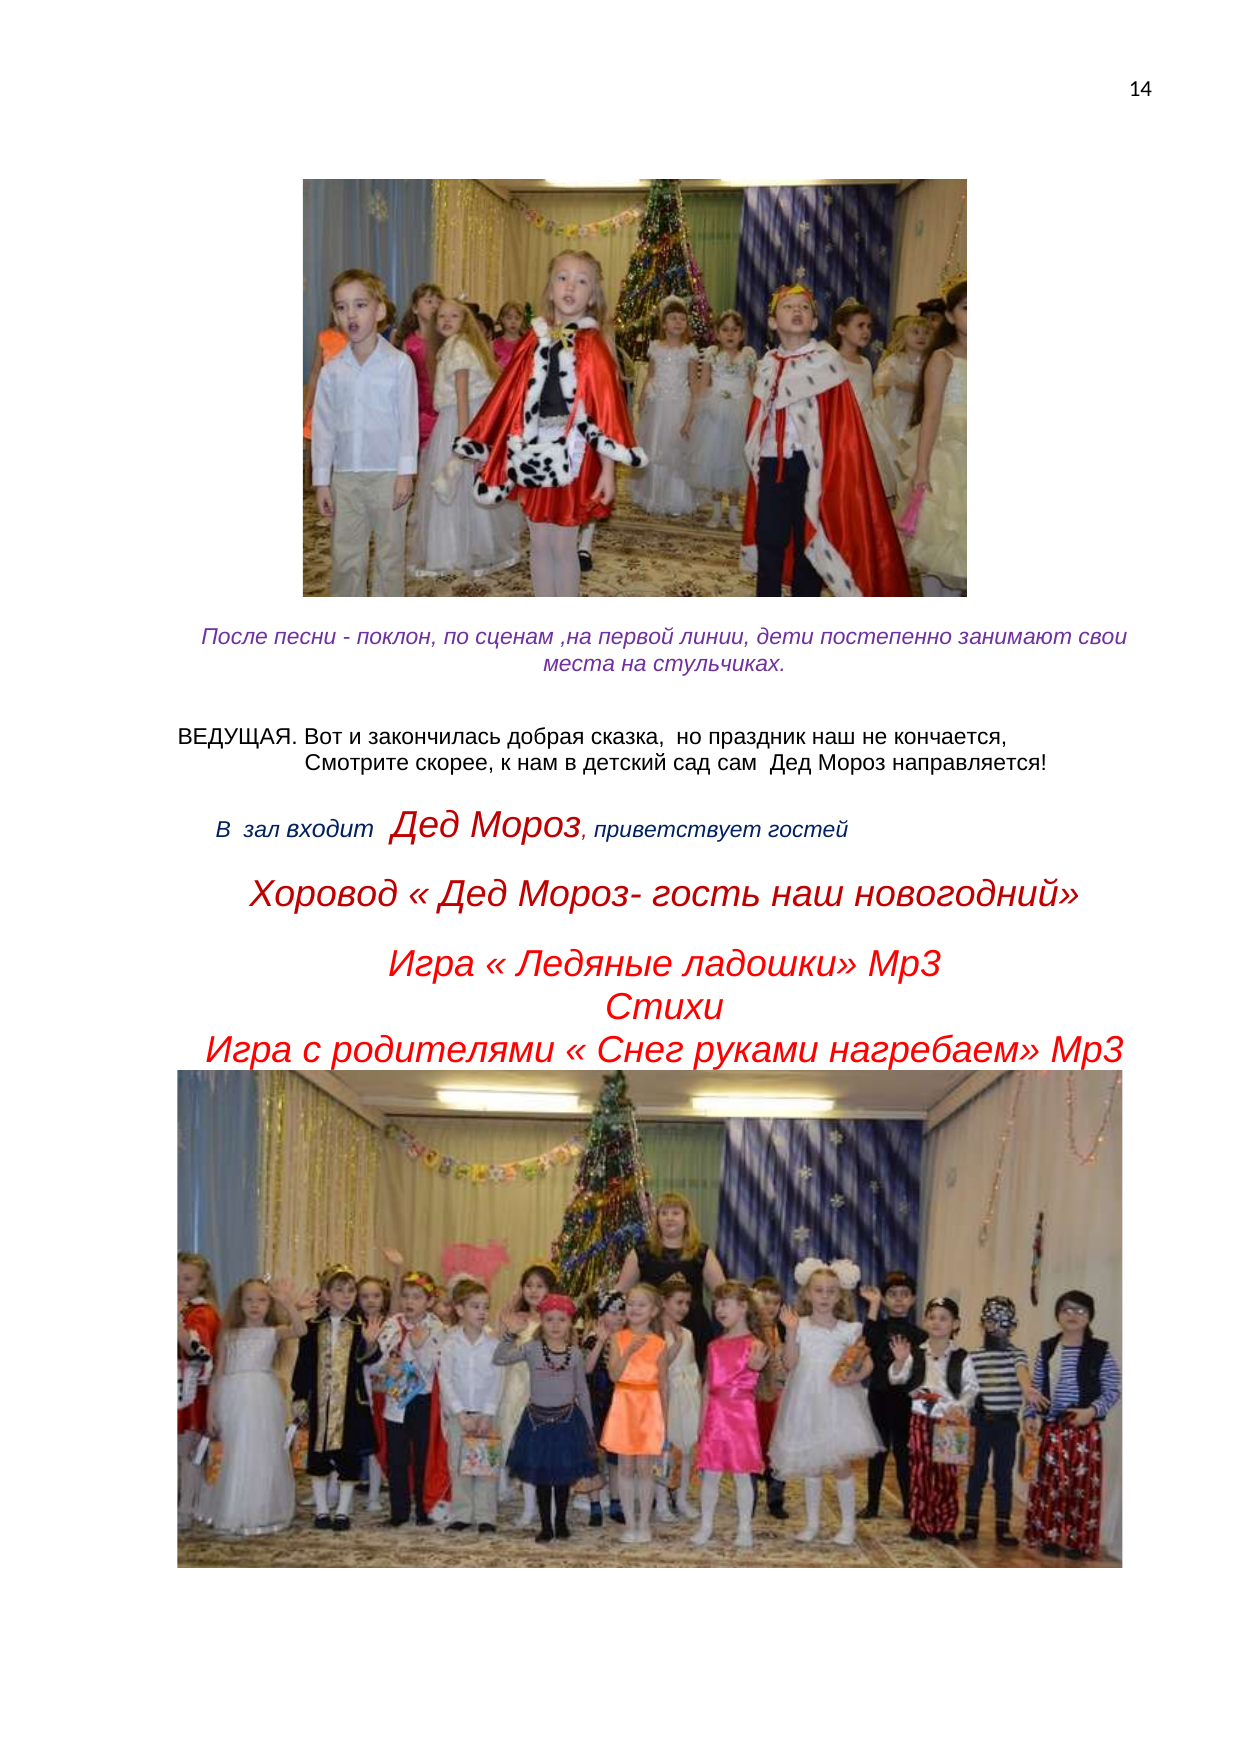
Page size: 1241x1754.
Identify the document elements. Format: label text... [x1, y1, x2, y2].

text Хоровод « Дед Мороз- гость наш новогодний» [177, 872, 1152, 915]
picture [177, 1070, 1123, 1568]
text Игра с родителями « Снег руками нагребаем» Мр3 [177, 1027, 1152, 1070]
text В зал входит Дед Мороз, приветствует гостей [177, 802, 1152, 845]
text Стихи [177, 984, 1152, 1027]
text Игра « Ледяные ладошки» Мр3 [177, 941, 1152, 984]
picture [302, 179, 967, 597]
text После песни - поклон, по сценам ,на первой линии, дети постепенно занимают свои места на стульчиках. [177, 623, 1152, 676]
text ВЕДУЩАЯ. Вот и закончилась добрая сказка, но праздник наш не кончается, Смотрите скорее, к нам в детский сад сам Дед Мороз направляется! [177, 723, 1152, 776]
